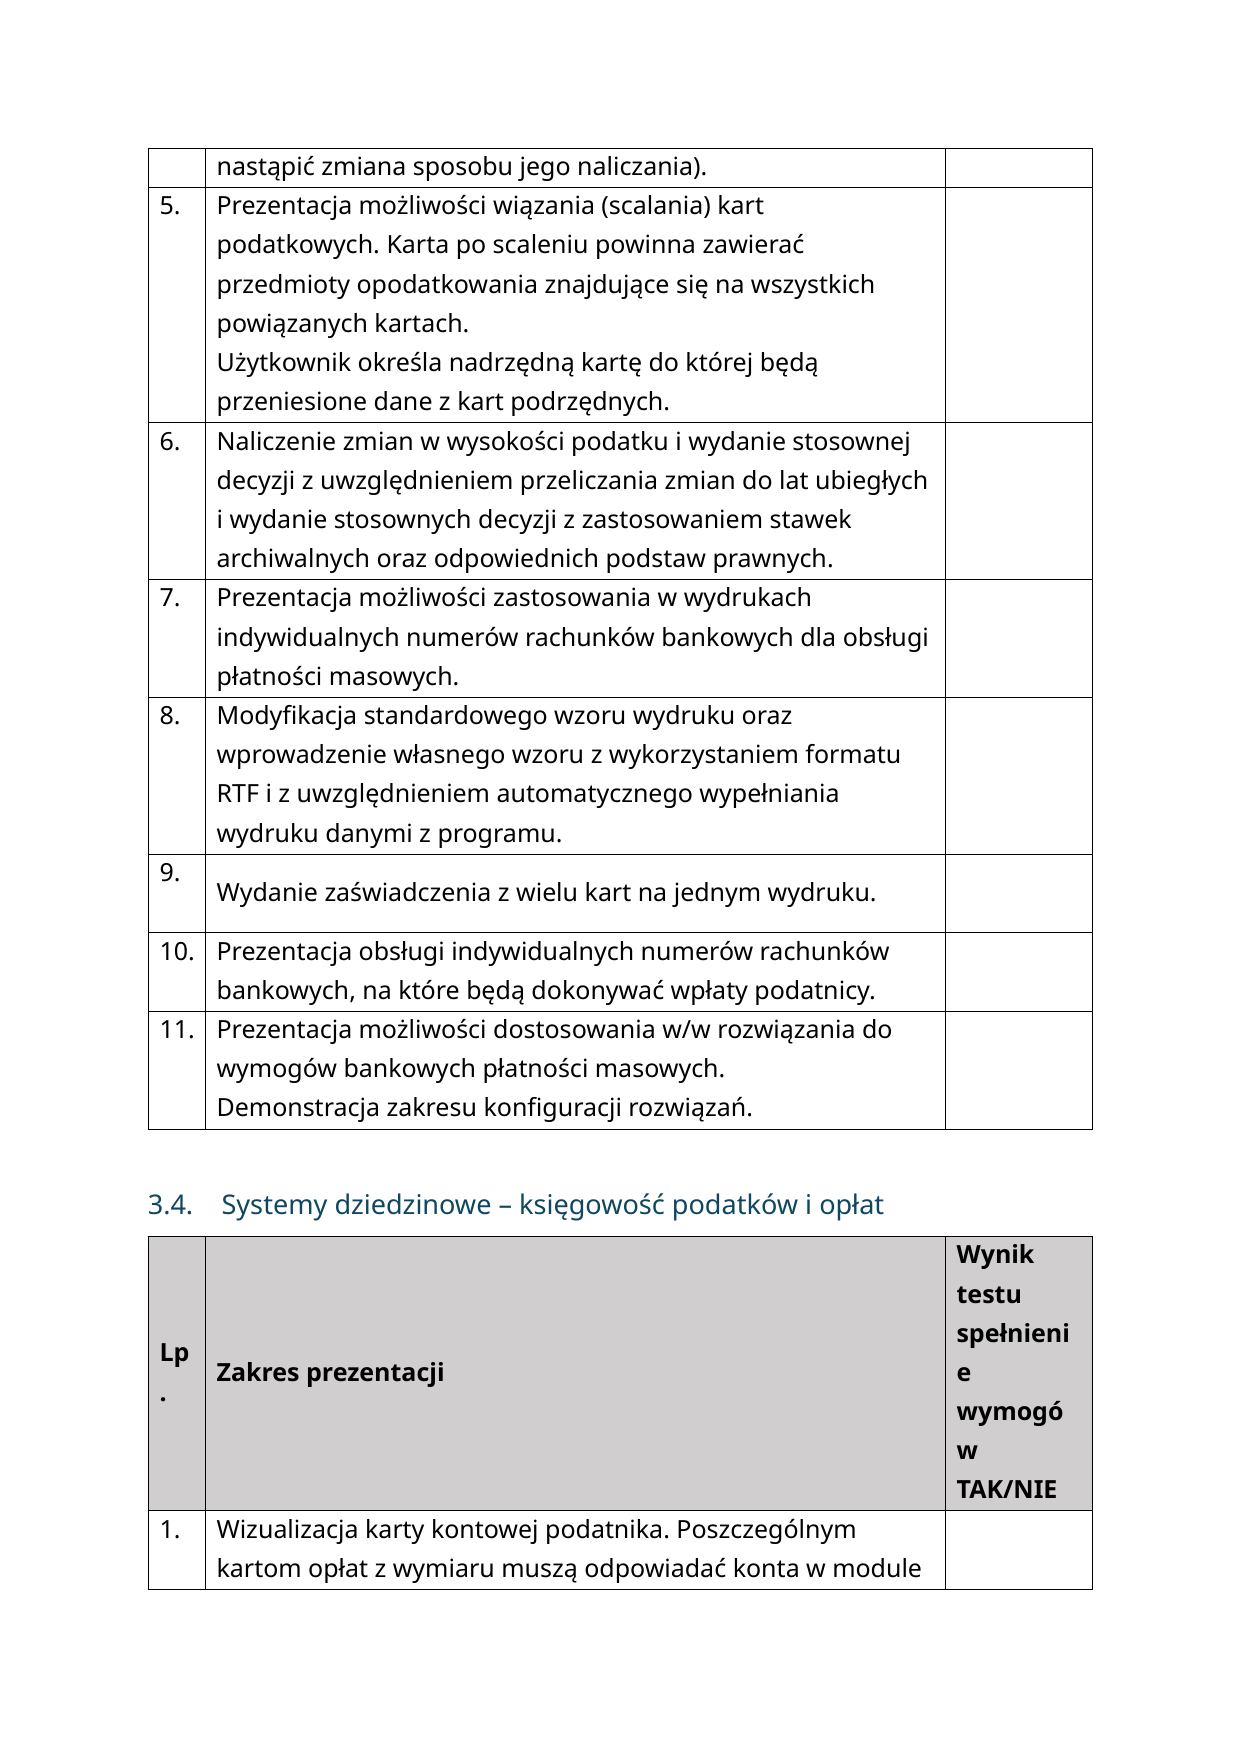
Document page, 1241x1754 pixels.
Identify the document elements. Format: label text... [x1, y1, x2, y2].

table_cell [149, 698, 205, 854]
table_cell [149, 580, 205, 697]
table_header Wynik testu spełnienie wymogów TAK/NIE [946, 1237, 1092, 1510]
table_cell [946, 188, 1092, 422]
table_cell [946, 580, 1092, 697]
table_cell [149, 1012, 205, 1128]
table_cell Prezentacja możliwości dostosowania w/w rozwiązania do wymogów bankowych płatności masowych. Demonstracja zakresu konfiguracji rozwiązań. [206, 1012, 945, 1128]
table_cell [946, 698, 1092, 854]
table_cell [149, 149, 205, 187]
table_cell [946, 149, 1092, 187]
table_cell Modyfikacja standardowego wzoru wydruku oraz wprowadzenie własnego wzoru z wykorzystaniem formatu RTF i z uwzględnieniem automatycznego wypełniania wydruku danymi z programu. [206, 698, 945, 854]
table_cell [206, 1511, 945, 1589]
table_header Lp. [149, 1237, 205, 1510]
table_cell [946, 423, 1092, 579]
table_cell Prezentacja możliwości zastosowania w wydrukach indywidualnych numerów rachunków bankowych dla obsługi płatności masowych. [206, 580, 945, 697]
table_header Zakres prezentacji [206, 1237, 945, 1510]
table_cell [149, 423, 205, 579]
table_cell [946, 933, 1092, 1011]
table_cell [206, 149, 945, 187]
table_cell [149, 855, 205, 932]
table_cell Prezentacja możliwości wiązania (scalania) kart podatkowych. Karta po scaleniu powinna zawierać przedmioty opodatkowania znajdujące się na wszystkich powiązanych kartach. Użytkownik określa nadrzędną kartę do której będą przeniesione dane z kart podrzędnych. [206, 188, 945, 422]
table_cell [946, 855, 1092, 932]
table_cell [946, 1511, 1092, 1589]
table_cell Naliczenie zmian w wysokości podatku i wydanie stosownej decyzji z uwzględnieniem przeliczania zmian do lat ubiegłych i wydanie stosownych decyzji z zastosowaniem stawek archiwalnych oraz odpowiednich podstaw prawnych. [206, 423, 945, 579]
table_cell Prezentacja obsługi indywidualnych numerów rachunków bankowych, na które będą dokonywać wpłaty podatnicy. [206, 933, 945, 1011]
table_cell [149, 933, 205, 1011]
table_cell [149, 188, 205, 422]
subtitle Systemy dziedzinowe – księgowość podatków i opłat [148, 1185, 1093, 1222]
table_cell [149, 1511, 205, 1589]
table_cell Wydanie zaświadczenia z wielu kart na jednym wydruku. [206, 855, 945, 932]
table_cell [946, 1012, 1092, 1128]
